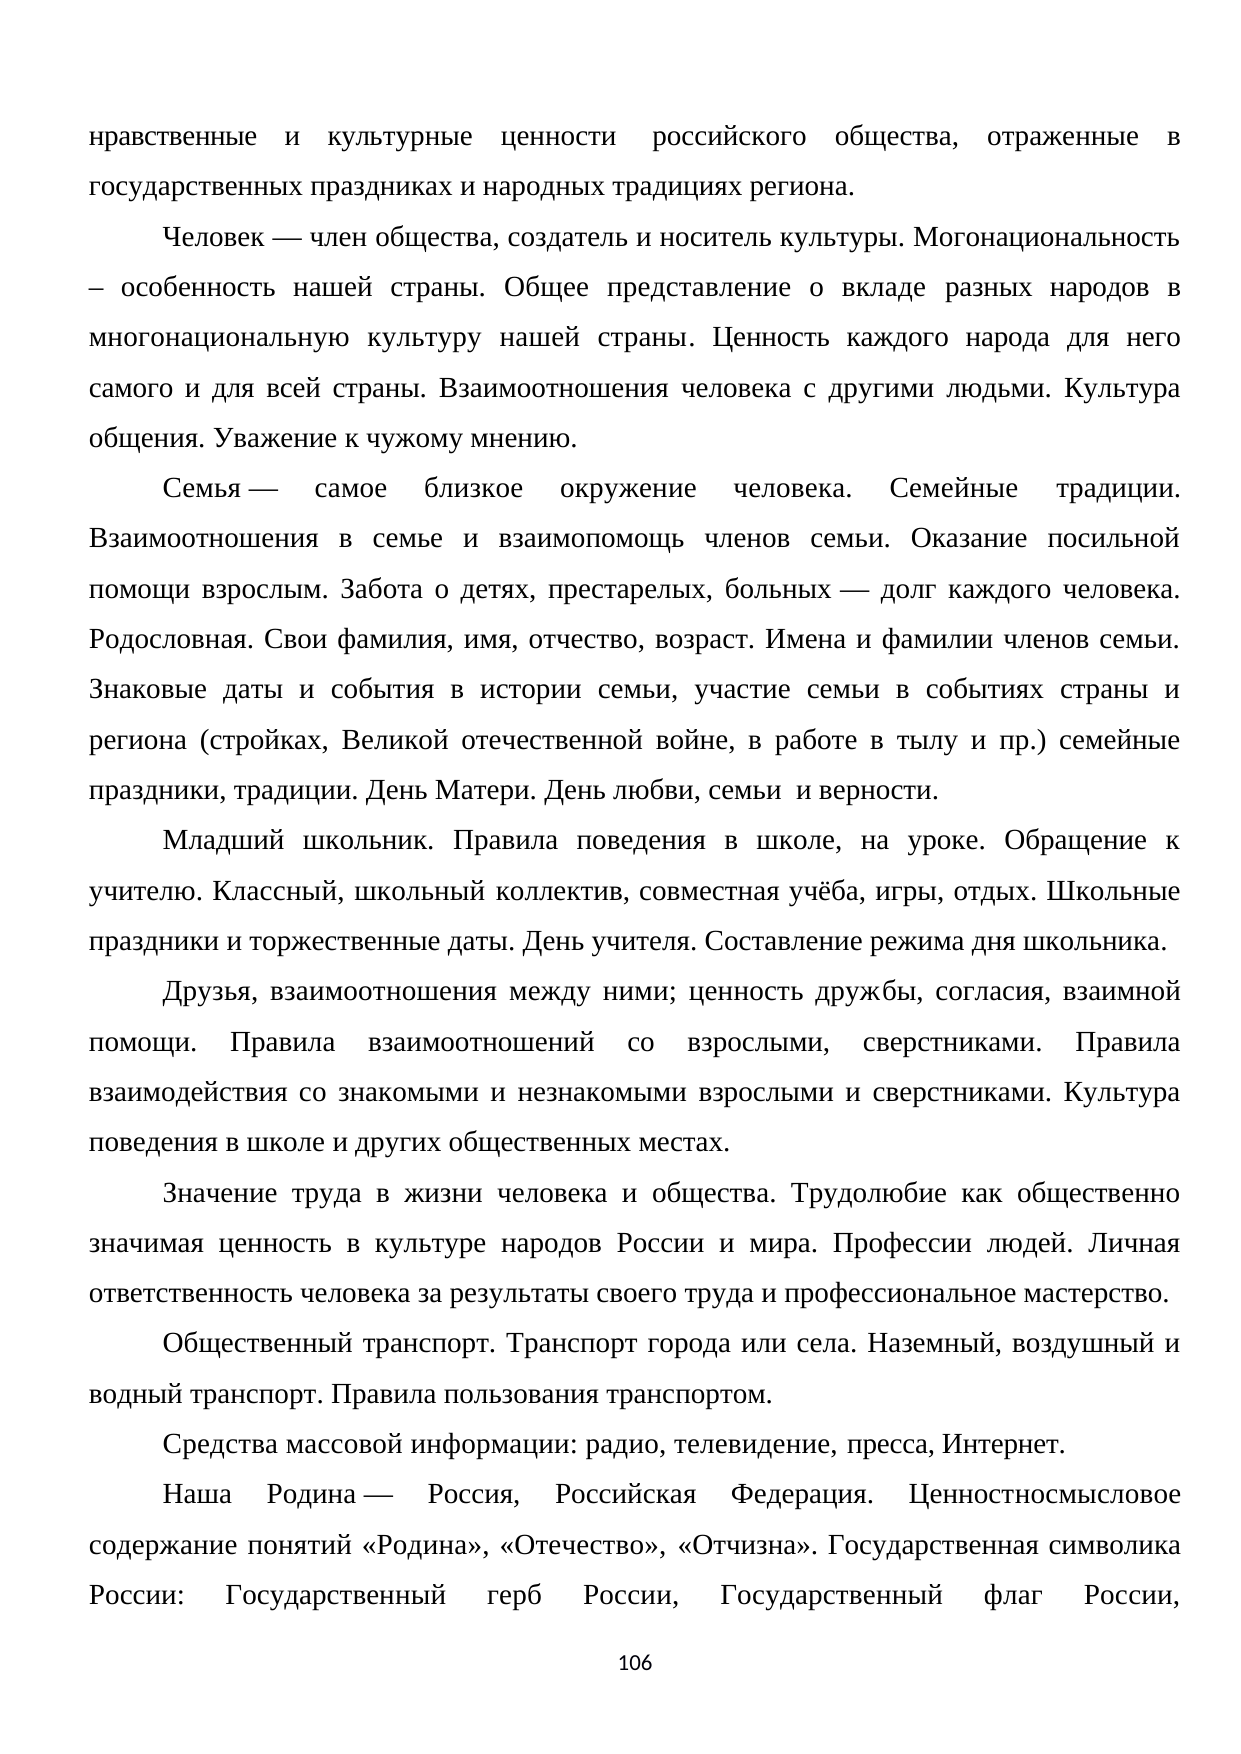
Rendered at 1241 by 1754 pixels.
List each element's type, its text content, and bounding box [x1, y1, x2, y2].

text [89, 1477, 1181, 1611]
text Значение труда в жизни человека и общества. Трудолюбие как общественно значимая ценность в культуре народов России и мира. Профессии людей. Личная ответственность человека за результаты своего труда и профессиональное мастерство. [89, 1175, 1181, 1309]
text Друзья, взаимоотношения между ними; ценность дружбы, согласия, взаимной помощи. Правила взаимоотношений со взрослыми, сверстниками. Правила взаимодействия со знакомыми и незнакомыми взрослыми и сверстниками. Культура поведения в школе и других общественных местах. [89, 973, 1181, 1158]
text Общественный транспорт. Транспорт города или села. Наземный, воздушный и водный транспорт. Правила пользования транспортом. [89, 1326, 1181, 1409]
text Средства массовой информации: радио, телевидение, пресса, Интернет. [89, 1426, 1181, 1460]
text Семья — самое близкое окружение человека. Семейные традиции. Взаимоотношения в семье и взаимопомощь членов семьи. Оказание посильной помощи взрослым. Забота о детях, престарелых, больных — долг каждого человека. Родословная. Свои фамилия, имя, отчество, возраст. Имена и фамилии членов семьи. Знаковые даты и события в истории семьи, участие семьи в событиях страны и региона (стройках, Великой отечественной войне, в работе в тылу и пр.) семейные праздники, традиции. День Матери. День любви, семьи и верности. [89, 470, 1181, 806]
text Человек — член общества, создатель и носитель культуры. Могонациональность – особенность нашей страны. Общее представление о вкладе разных народов в многонациональную культуру нашей страны. Ценность каждого народа для него самого и для всей страны. Взаимоотношения человека с другими людьми. Культура общения. Уважение к чужому мнению. [89, 219, 1181, 453]
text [89, 118, 1181, 202]
text Младший школьник. Правила поведения в школе, на уроке. Обращение к учителю. Классный, школьный коллектив, совместная учёба, игры, отдых. Школьные праздники и торжественные даты. День учителя. Составление режима дня школьника. [89, 822, 1181, 957]
